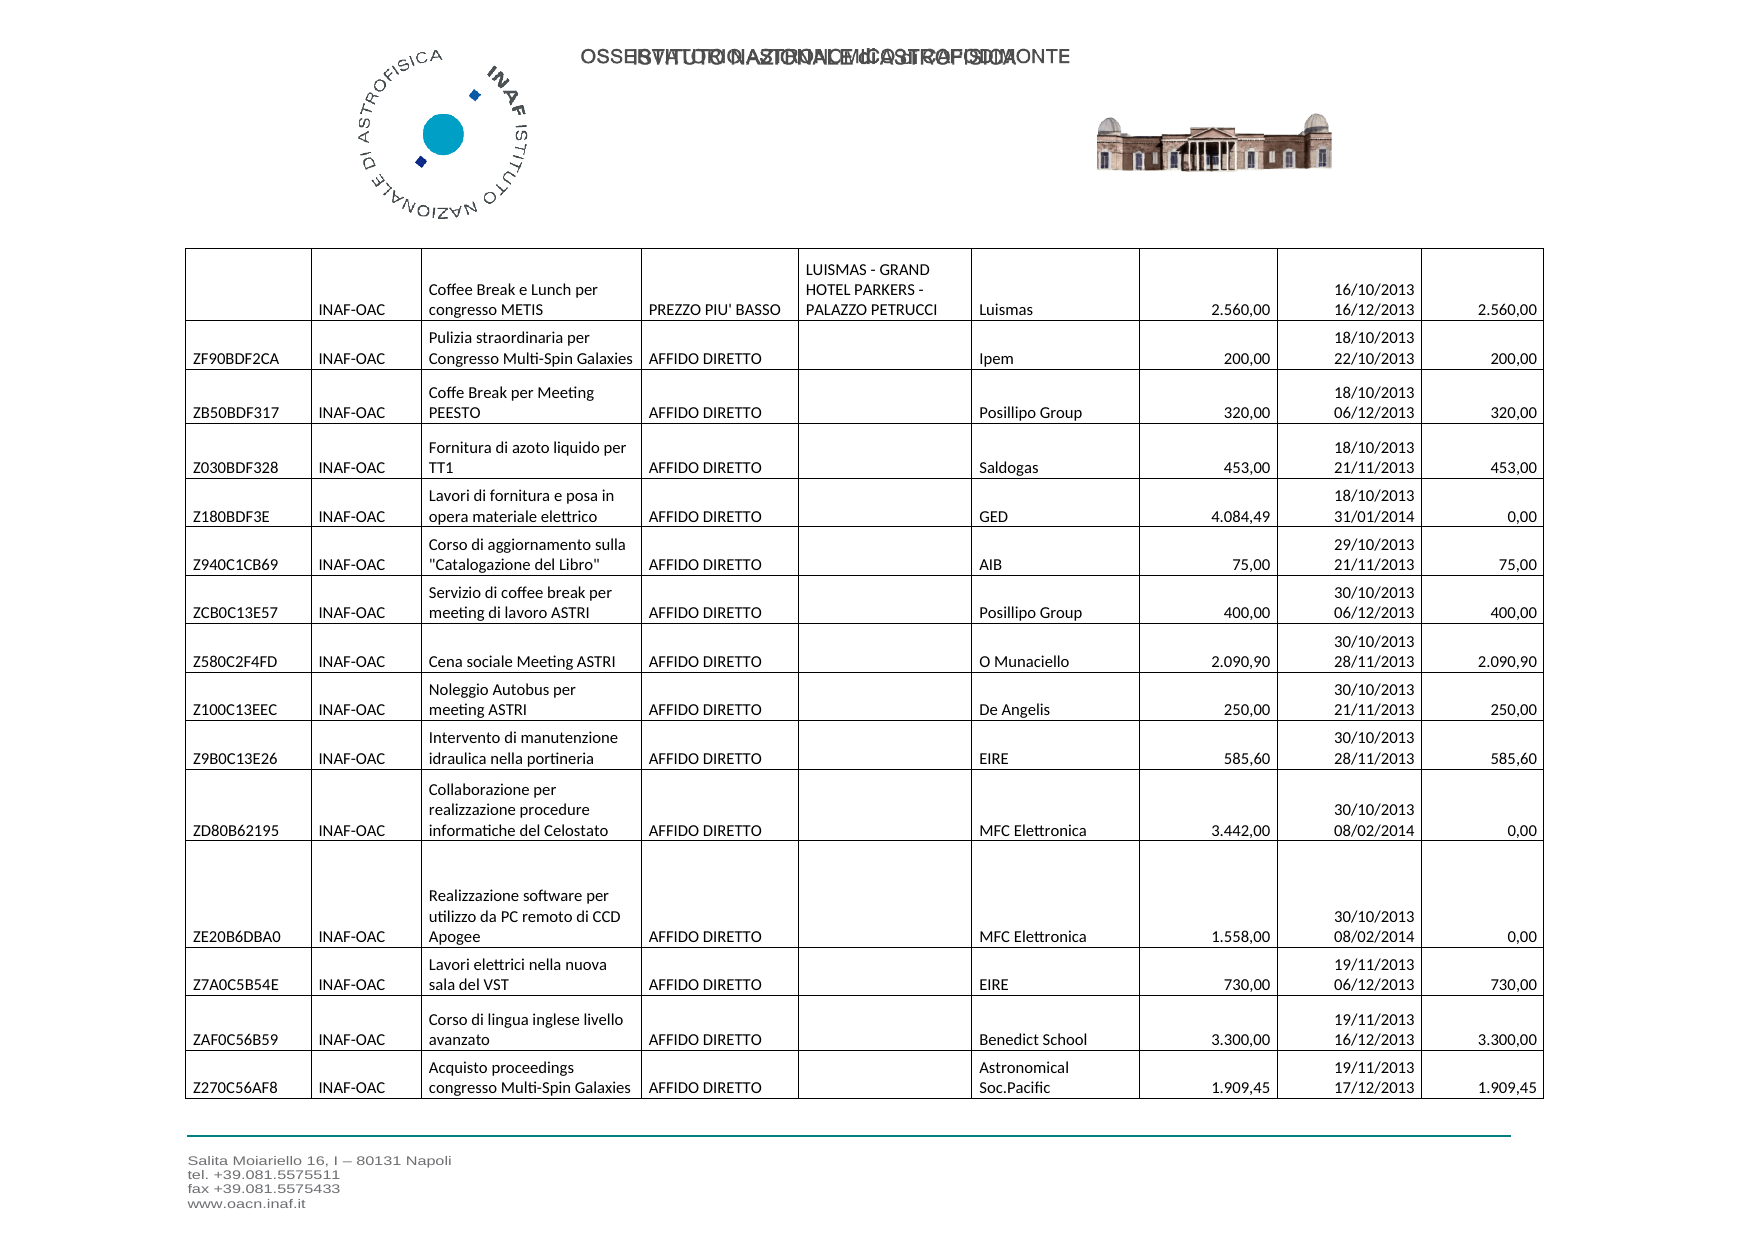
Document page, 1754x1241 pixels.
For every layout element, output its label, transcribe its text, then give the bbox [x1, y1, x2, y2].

table_cell [799, 479, 971, 526]
table_cell AFFIDO DIRETTO [642, 1051, 798, 1098]
table_cell Z580C2F4FD [186, 624, 311, 672]
table_cell 30/10/2013 21/11/2013 [1278, 673, 1421, 720]
table_cell 18/10/2013 21/11/2013 [1278, 424, 1421, 478]
table_cell 29/10/2013 21/11/2013 [1278, 527, 1421, 575]
table_cell 2.090,90 [1140, 624, 1277, 672]
table_cell 320,00 [1140, 370, 1277, 423]
table_cell 2.560,00 [1140, 249, 1277, 320]
table_cell Servizio di coffee break per meeting di lavoro ASTRI [422, 576, 641, 623]
table_cell INAF-OAC [312, 624, 421, 672]
table_cell 19/11/2013 16/12/2013 [1278, 996, 1421, 1050]
table_cell 0,00 [1422, 841, 1543, 947]
table_cell INAF-OAC [312, 527, 421, 575]
table_cell 453,00 [1422, 424, 1543, 478]
table_cell AFFIDO DIRETTO [642, 370, 798, 423]
table_cell INAF-OAC [312, 770, 421, 840]
table_cell 250,00 [1140, 673, 1277, 720]
table_cell Z030BDF328 [186, 424, 311, 478]
table_cell INAF-OAC [312, 370, 421, 423]
table_cell Z100C13EEC [186, 673, 311, 720]
table_cell Z270C56AF8 [186, 1051, 311, 1098]
table_cell PREZZO PIU' BASSO [642, 249, 798, 320]
table_cell INAF-OAC [312, 576, 421, 623]
table_cell 18/10/2013 31/01/2014 [1278, 479, 1421, 526]
table_cell INAF-OAC [312, 996, 421, 1050]
table_cell Lavori elettrici nella nuova sala del VST [422, 948, 641, 995]
table_cell 30/10/2013 08/02/2014 [1278, 841, 1421, 947]
table_cell 730,00 [1140, 948, 1277, 995]
table_cell ZAF0C56B59 [186, 996, 311, 1050]
table_cell Realizzazione software per utilizzo da PC remoto di CCD Apogee [422, 841, 641, 947]
table_cell [799, 1051, 971, 1098]
table_cell INAF-OAC [312, 249, 421, 320]
table_cell Z7A0C5B54E [186, 948, 311, 995]
table_cell 18/10/2013 06/12/2013 [1278, 370, 1421, 423]
table_cell [799, 370, 971, 423]
table_cell 75,00 [1422, 527, 1543, 575]
table_cell AFFIDO DIRETTO [642, 424, 798, 478]
table_cell [799, 841, 971, 947]
table_cell INAF-OAC [312, 1051, 421, 1098]
table_cell AFFIDO DIRETTO [642, 321, 798, 368]
table_cell Ipem [972, 321, 1139, 368]
table_cell INAF-OAC [312, 479, 421, 526]
table_cell Collaborazione per realizzazione procedure informatiche del Celostato [422, 770, 641, 840]
table_cell AFFIDO DIRETTO [642, 527, 798, 575]
table_cell Coffee Break e Lunch per congresso METIS [422, 249, 641, 320]
table_cell Benedict School [972, 996, 1139, 1050]
table_cell AFFIDO DIRETTO [642, 996, 798, 1050]
picture [356, 47, 528, 220]
picture [1097, 110, 1332, 172]
table_cell 730,00 [1422, 948, 1543, 995]
table_cell 200,00 [1422, 321, 1543, 368]
table_cell 250,00 [1422, 673, 1543, 720]
table_cell [799, 576, 971, 623]
table_cell Posillipo Group [972, 370, 1139, 423]
table_cell AIB [972, 527, 1139, 575]
table_cell [799, 770, 971, 840]
table_cell [799, 996, 971, 1050]
table_cell Corso di aggiornamento sulla "Catalogazione del Libro" [422, 527, 641, 575]
table_cell O Munaciello [972, 624, 1139, 672]
table_cell Luismas [972, 249, 1139, 320]
table_cell [799, 948, 971, 995]
table_cell [799, 424, 971, 478]
table_cell MFC Elettronica [972, 770, 1139, 840]
table_cell INAF-OAC [312, 841, 421, 947]
table_cell INAF-OAC [312, 321, 421, 368]
table_cell Z180BDF3E [186, 479, 311, 526]
table_cell INAF-OAC [312, 721, 421, 768]
table_cell INAF-OAC [312, 424, 421, 478]
table_cell EIRE [972, 948, 1139, 995]
table_cell INAF-OAC [312, 673, 421, 720]
picture [580, 47, 1070, 65]
table_cell AFFIDO DIRETTO [642, 673, 798, 720]
table_cell [799, 721, 971, 768]
table_cell AFFIDO DIRETTO [642, 841, 798, 947]
table_cell 16/10/2013 16/12/2013 [1278, 249, 1421, 320]
table_cell 18/10/2013 22/10/2013 [1278, 321, 1421, 368]
table_cell MFC Elettronica [972, 841, 1139, 947]
table_cell 0,00 [1422, 770, 1543, 840]
table_cell 585,60 [1140, 721, 1277, 768]
table_cell Z9B0C13E26 [186, 721, 311, 768]
table_cell 30/10/2013 08/02/2014 [1278, 770, 1421, 840]
table_cell ZE20B6DBA0 [186, 841, 311, 947]
table_cell 1.909,45 [1140, 1051, 1277, 1098]
table_cell 320,00 [1422, 370, 1543, 423]
table_cell AFFIDO DIRETTO [642, 770, 798, 840]
table_cell AFFIDO DIRETTO [642, 948, 798, 995]
table_cell 3.300,00 [1422, 996, 1543, 1050]
table_cell 2.560,00 [1422, 249, 1543, 320]
table_cell 0,00 [1422, 479, 1543, 526]
table_cell Posillipo Group [972, 576, 1139, 623]
table_cell Intervento di manutenzione idraulica nella portineria [422, 721, 641, 768]
table_cell ZF90BDF2CA [186, 321, 311, 368]
table_cell Noleggio Autobus per meeting ASTRI [422, 673, 641, 720]
table_cell 200,00 [1140, 321, 1277, 368]
table_cell 400,00 [1140, 576, 1277, 623]
table_cell 2.090,90 [1422, 624, 1543, 672]
table_cell AFFIDO DIRETTO [642, 479, 798, 526]
table_cell [799, 624, 971, 672]
table_cell GED [972, 479, 1139, 526]
table_cell AFFIDO DIRETTO [642, 576, 798, 623]
table_cell [799, 527, 971, 575]
table_cell LUISMAS - GRAND HOTEL PARKERS - PALAZZO PETRUCCI [799, 249, 971, 320]
table_cell Saldogas [972, 424, 1139, 478]
table_cell AFFIDO DIRETTO [642, 721, 798, 768]
table_cell 1.909,45 [1422, 1051, 1543, 1098]
table_cell 1.558,00 [1140, 841, 1277, 947]
table_cell 3.300,00 [1140, 996, 1277, 1050]
table_cell [799, 321, 971, 368]
table_cell Coffe Break per Meeting PEESTO [422, 370, 641, 423]
table_cell 75,00 [1140, 527, 1277, 575]
table_cell ZCB0C13E57 [186, 576, 311, 623]
table_cell 30/10/2013 28/11/2013 [1278, 624, 1421, 672]
table_cell Corso di lingua inglese livello avanzato [422, 996, 641, 1050]
table_cell Pulizia straordinaria per Congresso Multi-Spin Galaxies [422, 321, 641, 368]
table_cell ZB50BDF317 [186, 370, 311, 423]
table_cell ZD80B62195 [186, 770, 311, 840]
table_cell 19/11/2013 06/12/2013 [1278, 948, 1421, 995]
table_cell 30/10/2013 06/12/2013 [1278, 576, 1421, 623]
table_cell Acquisto proceedings congresso Multi-Spin Galaxies [422, 1051, 641, 1098]
table_cell Cena sociale Meeting ASTRI [422, 624, 641, 672]
table_cell 4.084,49 [1140, 479, 1277, 526]
table_cell Lavori di fornitura e posa in opera materiale elettrico [422, 479, 641, 526]
table_cell INAF-OAC [312, 948, 421, 995]
table_cell AFFIDO DIRETTO [642, 624, 798, 672]
table_cell Astronomical Soc.Pacific [972, 1051, 1139, 1098]
table_cell [799, 673, 971, 720]
table_cell 19/11/2013 17/12/2013 [1278, 1051, 1421, 1098]
table_cell 453,00 [1140, 424, 1277, 478]
table_cell De Angelis [972, 673, 1139, 720]
table_cell [186, 249, 311, 320]
table_cell 30/10/2013 28/11/2013 [1278, 721, 1421, 768]
table_cell Z940C1CB69 [186, 527, 311, 575]
table_cell Fornitura di azoto liquido per TT1 [422, 424, 641, 478]
table_cell EIRE [972, 721, 1139, 768]
table_cell 3.442,00 [1140, 770, 1277, 840]
table_cell 585,60 [1422, 721, 1543, 768]
table_cell 400,00 [1422, 576, 1543, 623]
